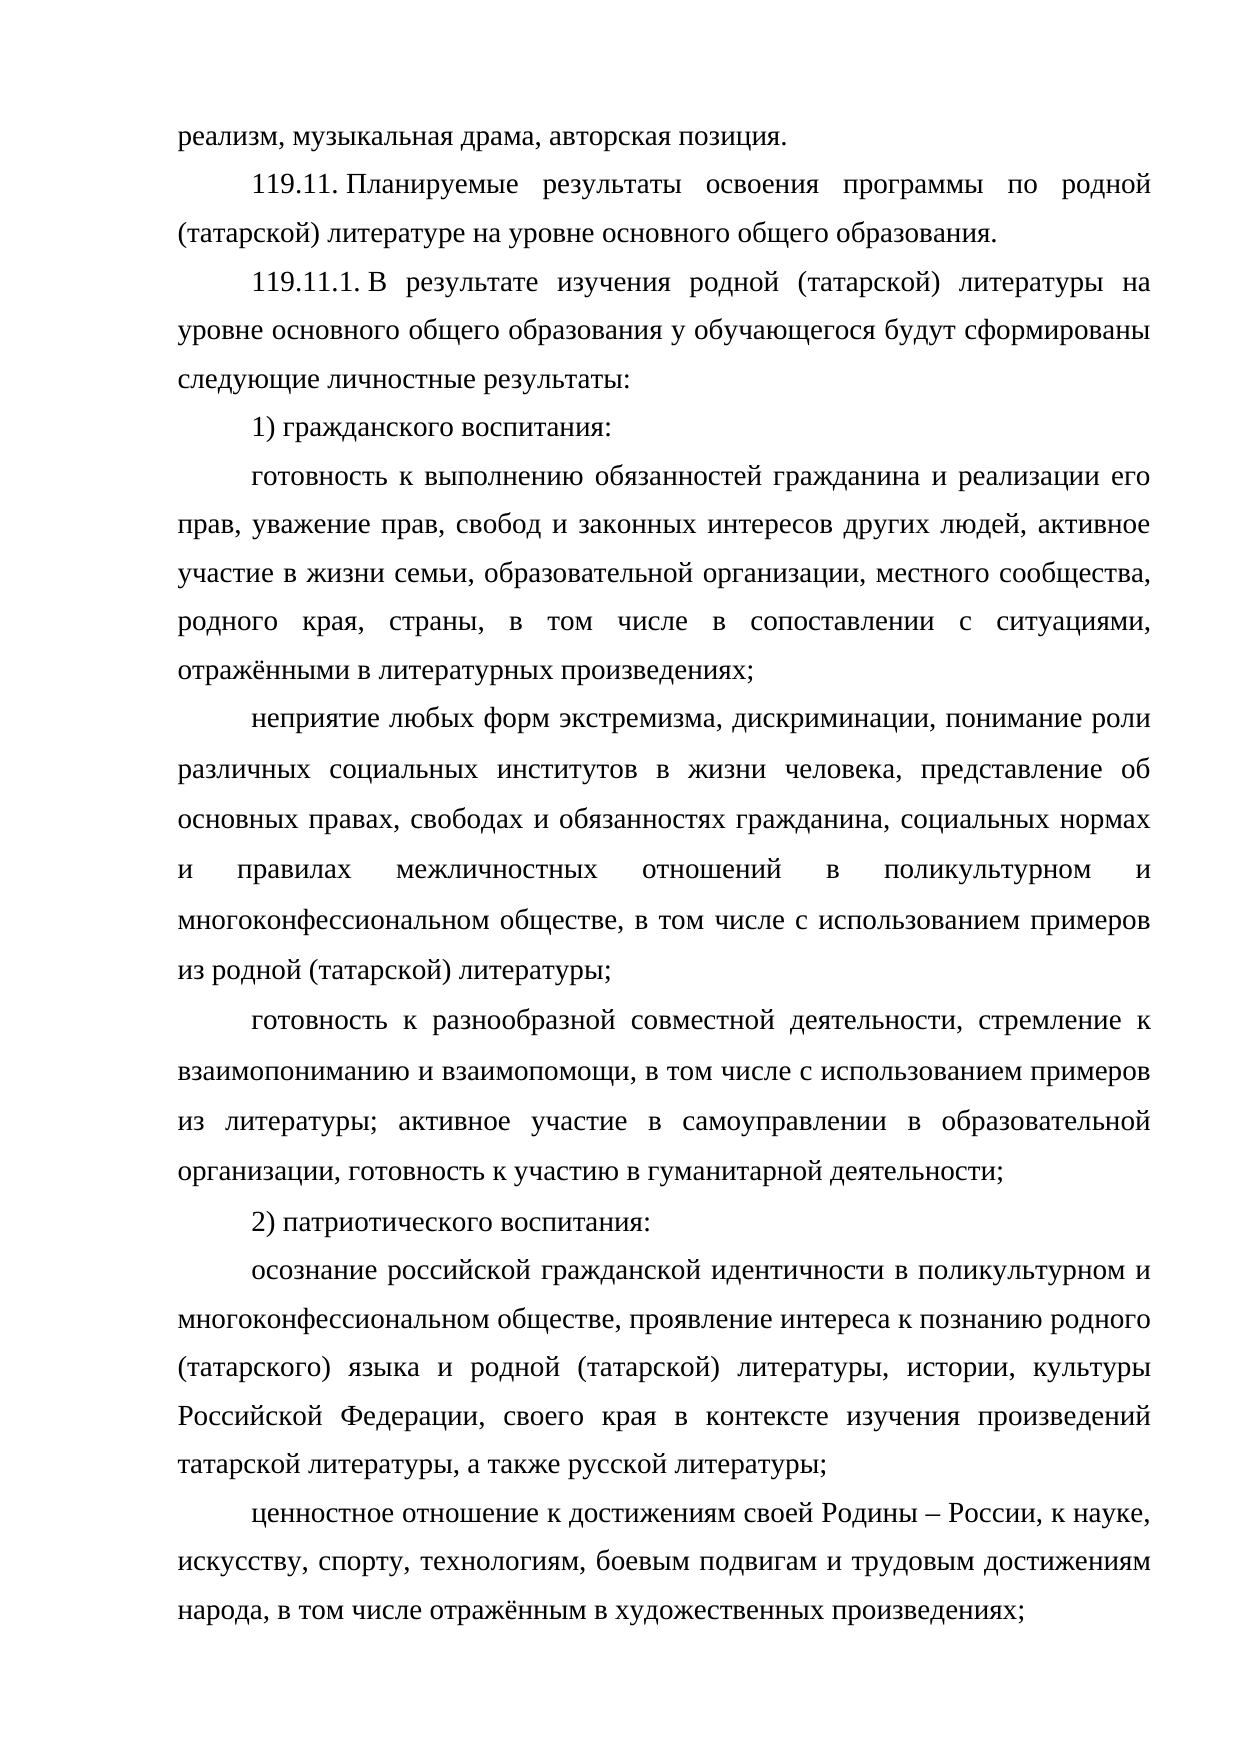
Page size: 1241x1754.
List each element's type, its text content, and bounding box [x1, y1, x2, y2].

text готовность к разнообразной совместной деятельности, стремление к взаимопониманию и взаимопомощи, в том числе с использованием примеров из литературы; активное участие в самоуправлении в образовательной организации, готовность к участию в гуманитарной деятельности; [177, 1002, 1152, 1187]
text готовность к выполнению обязанностей гражданина и реализации его прав, уважение прав, свобод и законных интересов других людей, активное участие в жизни семьи, образовательной организации, местного сообщества, родного края, страны, в том числе в сопоставлении с ситуациями, отражёнными в литературных произведениях; [177, 458, 1152, 686]
text 119.11.1. В результате изучения родной (татарской) литературы на уровне основного общего образования у обучающегося будут сформированы следующие личностные результаты: [177, 264, 1152, 394]
text ценностное отношение к достижениям своей Родины – России, к науке, искусству, спорту, технологиям, боевым подвигам и трудовым достижениям народа, в том числе отражённым в художественных произведениях; [177, 1495, 1152, 1626]
text 119.11. Планируемые результаты освоения программы по родной (татарской) литературе на уровне основного общего образования. [177, 167, 1152, 249]
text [177, 118, 1152, 152]
text 1) гражданского воспитания: [177, 409, 1152, 443]
text 2) патриотического воспитания: [177, 1204, 1152, 1237]
text неприятие любых форм экстремизма, дискриминации, понимание роли различных социальных институтов в жизни человека, представление об основных правах, свободах и обязанностях гражданина, социальных нормах и правилах межличностных отношений в поликультурном и многоконфессиональном обществе, в том числе с использованием примеров из родной (татарской) литературы; [177, 701, 1152, 986]
text осознание российской гражданской идентичности в поликультурном и многоконфессиональном обществе, проявление интереса к познанию родного (татарского) языка и родной (татарской) литературы, истории, культуры Российской Федерации, своего края в контексте изучения произведений татарской литературы, а также русской литературы; [177, 1252, 1152, 1480]
